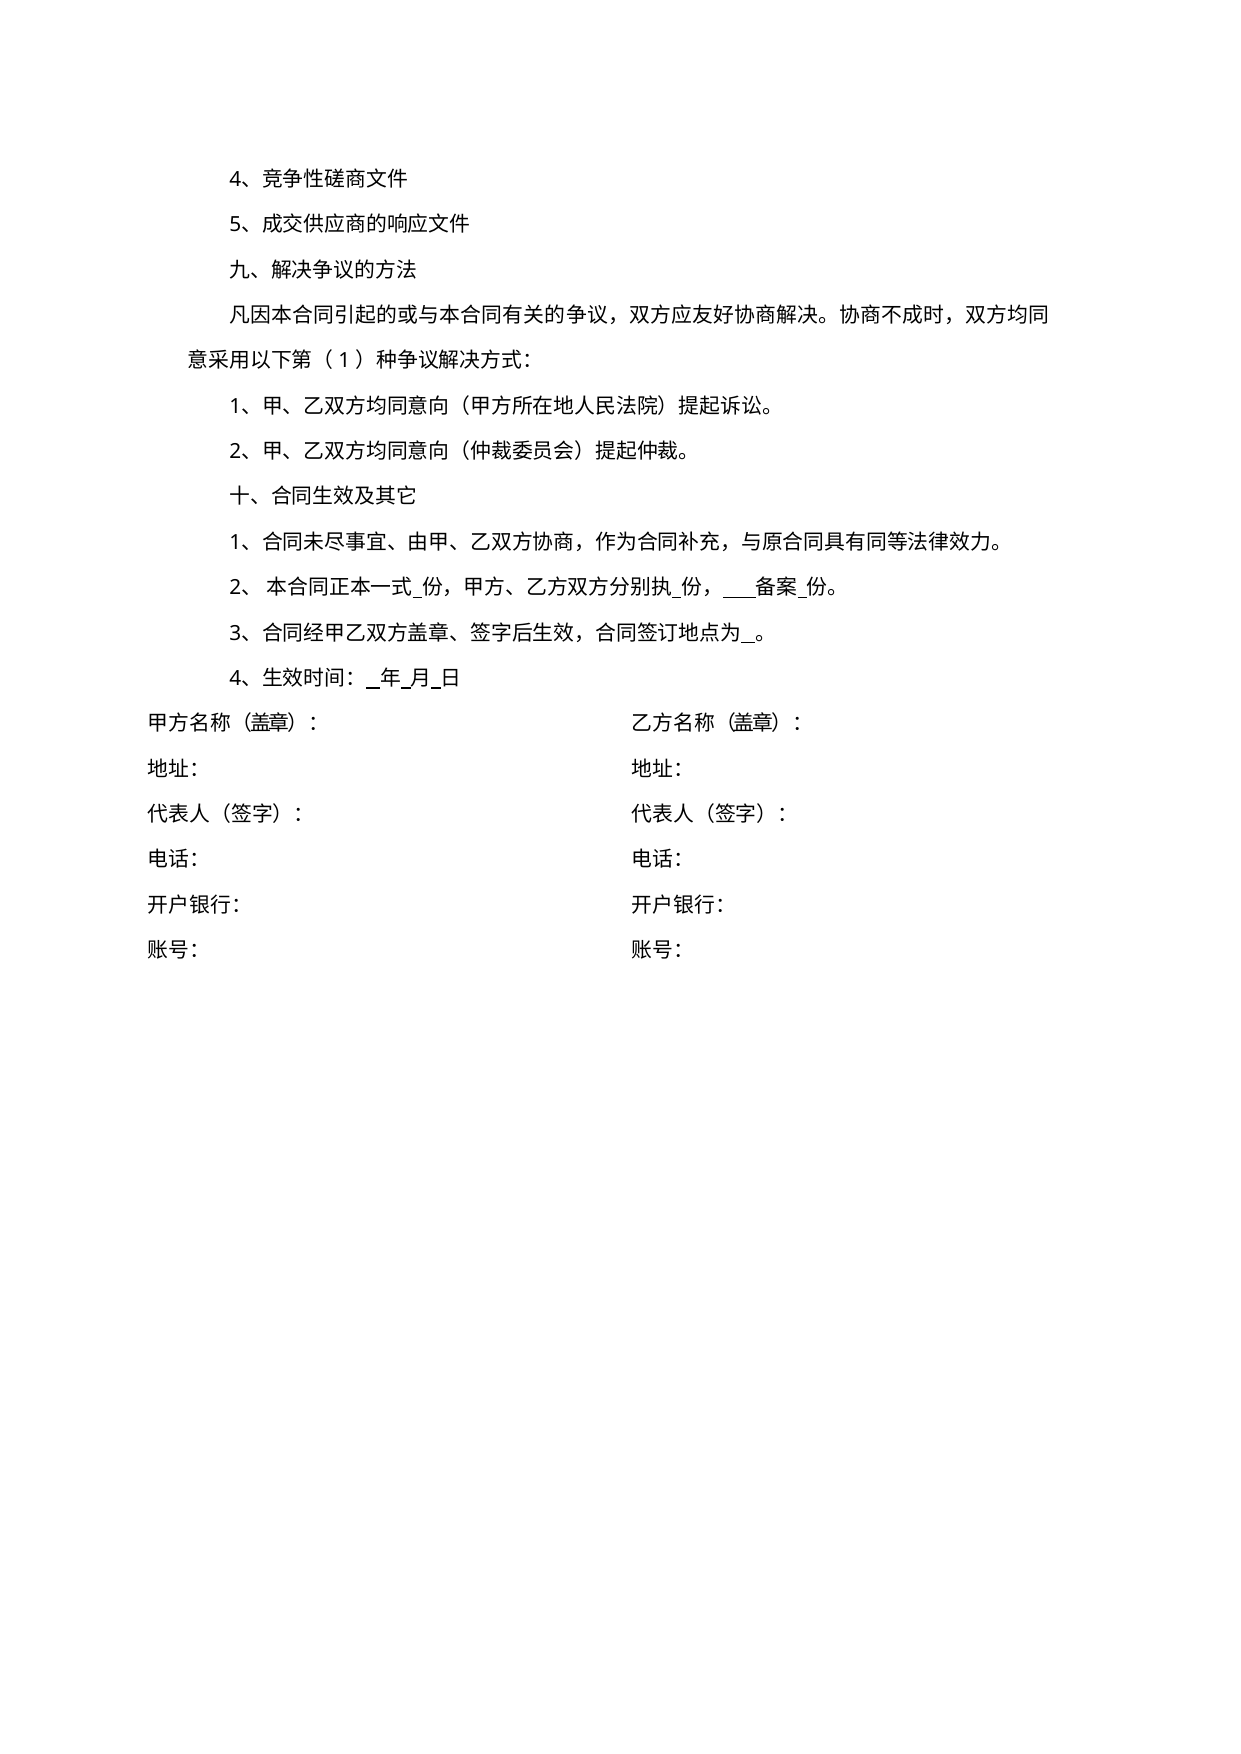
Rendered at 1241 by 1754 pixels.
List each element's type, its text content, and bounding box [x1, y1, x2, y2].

text 1、甲、乙双方均同意向（甲方所在地人民法院）提起诉讼。 [187, 389, 1053, 419]
text 3、合同经甲乙双方盖章、签字后生效，合同签订地点为 。 [187, 616, 1053, 646]
table_header 甲方名称（盖章）： 地址： 代表人（签字）： 电话： 开户银行： 账号： [136, 707, 620, 976]
text 5、成交供应商的响应文件 [187, 207, 1053, 238]
text 1、合同未尽事宜、由甲、乙双方协商，作为合同补充，与原合同具有同等法律效力。 [187, 525, 1053, 555]
text 九、解决争议的方法 [187, 253, 1053, 283]
text 十、合同生效及其它 [187, 480, 1053, 510]
text 2、 本合同正本一式 份，甲方、乙方双方分别执 份， 备案 份。 [187, 570, 1053, 601]
table_header 乙方名称（盖章）： 地址： 代表人（签字）： 电话： 开户银行： 账号： [620, 707, 1104, 976]
text 4、生效时间： 年 月 日 [187, 661, 1053, 692]
text 凡因本合同引起的或与本合同有关的争议，双方应友好协商解决。协商不成时，双方均同意采用以下第（ 1 ）种争议解决方式： [187, 298, 1053, 374]
text 4、竞争性磋商文件 [187, 162, 1053, 192]
text 2、甲、乙双方均同意向（仲裁委员会）提起仲裁。 [187, 434, 1053, 464]
